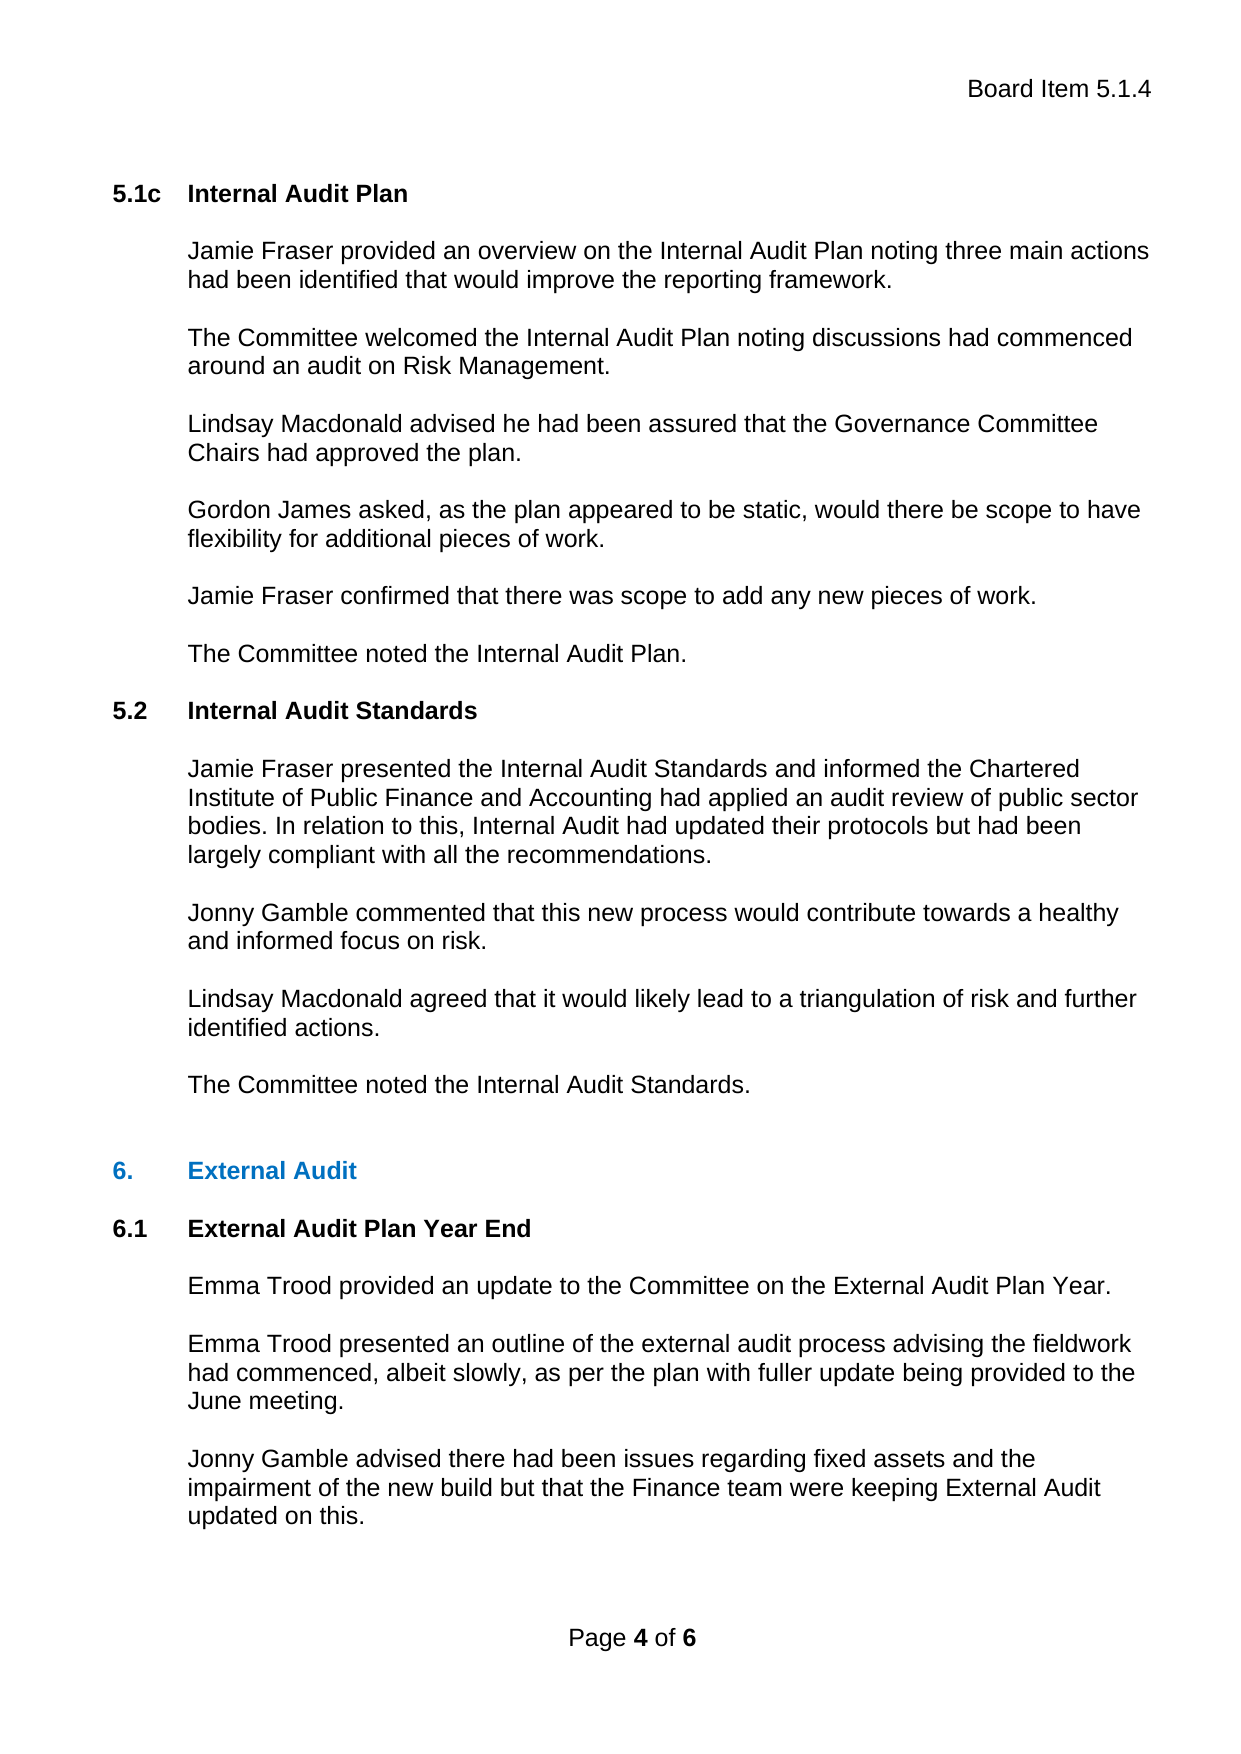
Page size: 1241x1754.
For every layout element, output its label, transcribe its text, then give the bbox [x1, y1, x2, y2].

text Jamie Fraser provided an overview on the Internal Audit Plan noting three main actions had been identified that would improve the reporting framework. [187, 236, 1152, 294]
text Lindsay Macdonald agreed that it would likely lead to a triangulation of risk and further identified actions. [187, 984, 1152, 1041]
text The Committee noted the Internal Audit Plan. [187, 639, 1152, 667]
text Emma Trood provided an update to the Committee on the External Audit Plan Year. [187, 1271, 1152, 1300]
text 6. External Audit [112, 1156, 1152, 1214]
text 5.1c Internal Audit Plan [112, 179, 1152, 207]
text Jamie Fraser confirmed that there was scope to add any new pieces of work. [187, 581, 1152, 610]
text 5.2 Internal Audit Standards [112, 696, 1152, 725]
text Emma Trood presented an outline of the external audit process advising the fieldwork had commenced, albeit slowly, as per the plan with fuller update being provided to the June meeting. [187, 1329, 1152, 1415]
text The Committee welcomed the Internal Audit Plan noting discussions had commenced around an audit on Risk Management. [187, 322, 1152, 380]
text 6.1 External Audit Plan Year End [112, 1214, 1152, 1242]
text The Committee noted the Internal Audit Standards. [187, 1070, 1152, 1099]
text Gordon James asked, as the plan appeared to be static, would there be scope to have flexibility for additional pieces of work. [187, 495, 1152, 552]
text Jonny Gamble advised there had been issues regarding fixed assets and the impairment of the new build but that the Finance team were keeping External Audit updated on this. [187, 1444, 1152, 1530]
text Lindsay Macdonald advised he had been assured that the Governance Committee Chairs had approved the plan. [187, 409, 1152, 466]
text Jamie Fraser presented the Internal Audit Standards and informed the Chartered Institute of Public Finance and Accounting had applied an audit review of public sector bodies. In relation to this, Internal Audit had updated their protocols but had been largely compliant with all the recommendations. [187, 754, 1152, 869]
text Jonny Gamble commented that this new process would contribute towards a healthy and informed focus on risk. [187, 897, 1152, 955]
